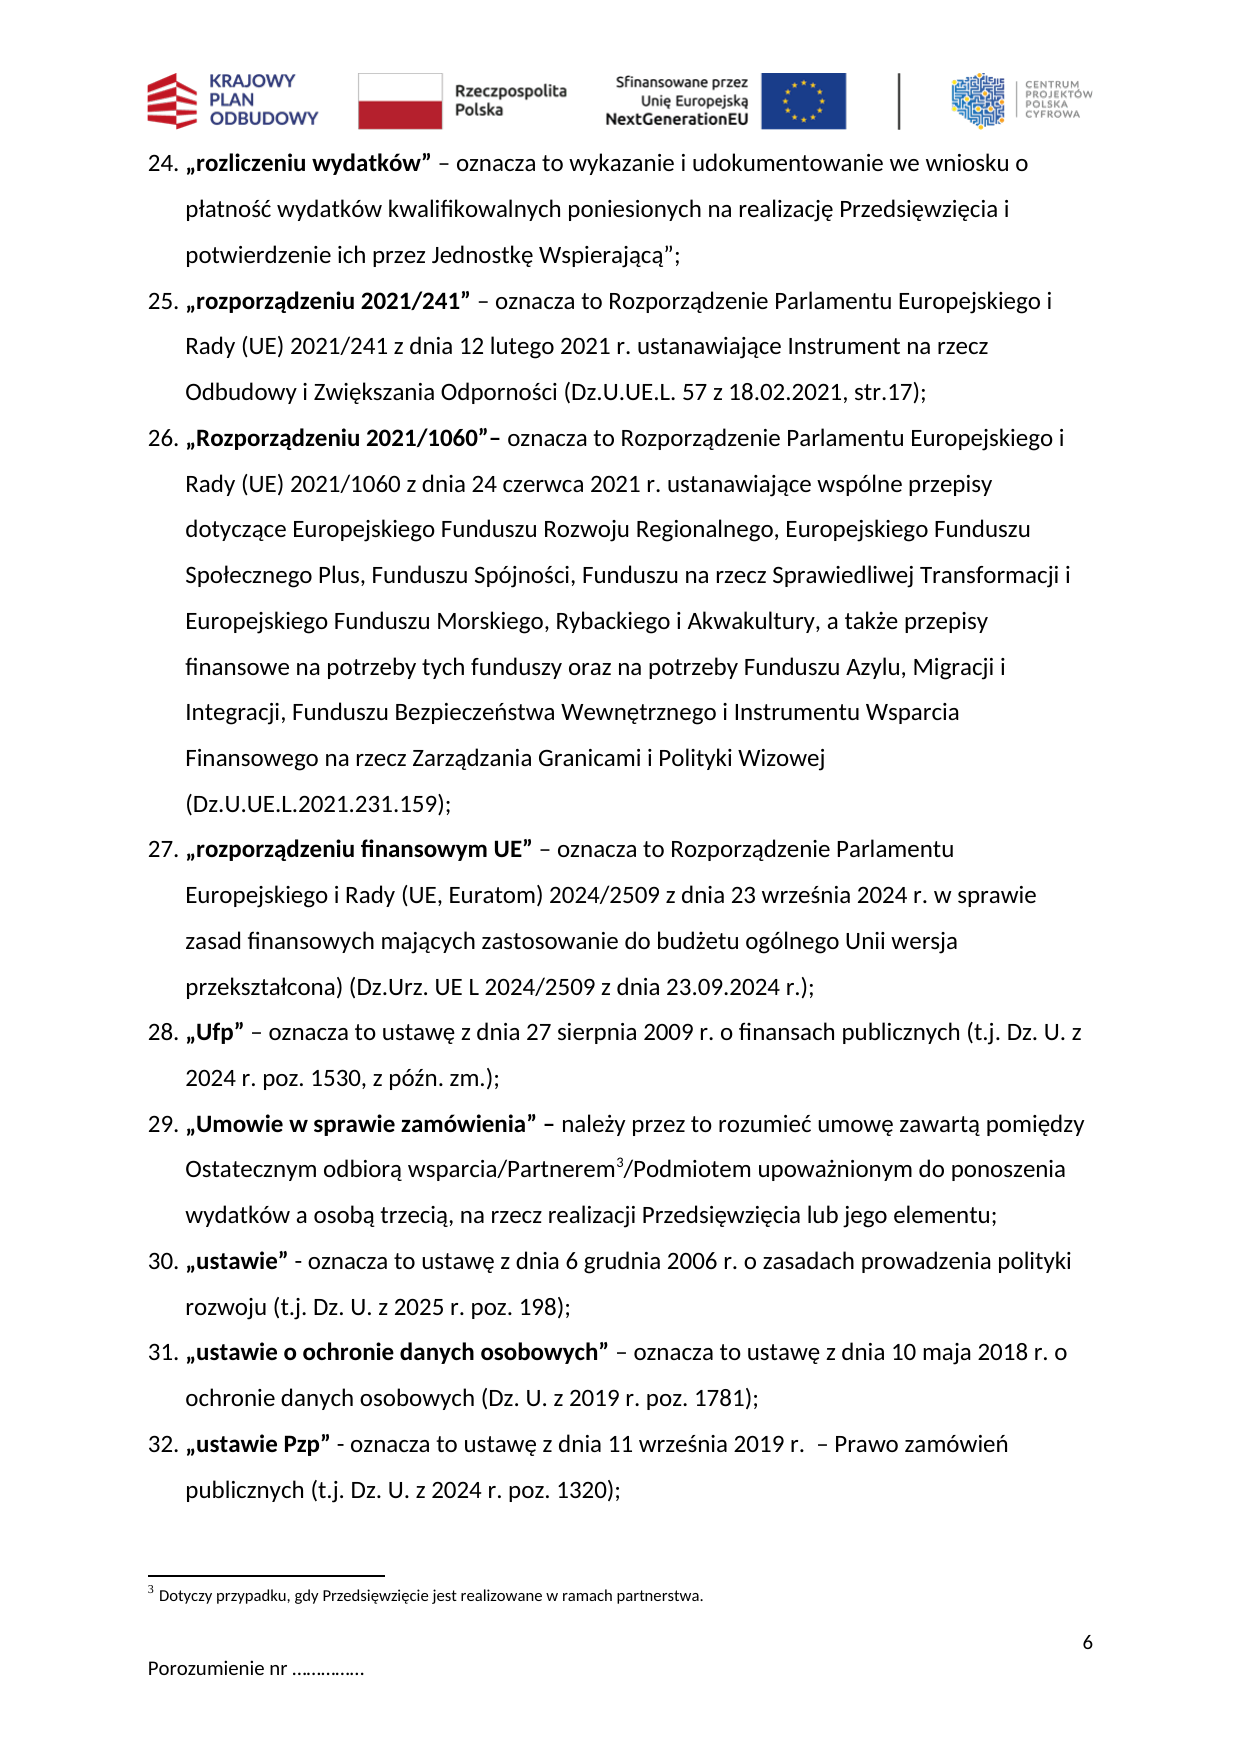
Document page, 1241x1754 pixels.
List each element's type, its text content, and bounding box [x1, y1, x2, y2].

list „rozporządzeniu 2021/241” – oznacza to Rozporządzenie Parlamentu Europejskiego i Rady (UE) 2021/241 z dnia 12 lutego 2021 r. ustanawiające Instrument na rzecz Odbudowy i Zwiększania Odporności (Dz.U.UE.L. 57 z 18.02.2021, str.17); [148, 285, 1093, 407]
list „Ufp” – oznacza to ustawę z dnia 27 sierpnia 2009 r. o finansach publicznych (t.j. Dz. U. z 2024 r. poz. 1530, z późn. zm.); [148, 1016, 1093, 1093]
list „Rozporządzeniu 2021/1060”– oznacza to Rozporządzenie Parlamentu Europejskiego i Rady (UE) 2021/1060 z dnia 24 czerwca 2021 r. ustanawiające wspólne przepisy dotyczące Europejskiego Funduszu Rozwoju Regionalnego, Europejskiego Funduszu Społecznego Plus, Funduszu Spójności, Funduszu na rzecz Sprawiedliwej Transformacji i Europejskiego Funduszu Morskiego, Rybackiego i Akwakultury, a także przepisy finansowe na potrzeby tych funduszy oraz na potrzeby Funduszu Azylu, Migracji i Integracji, Funduszu Bezpieczeństwa Wewnętrznego i Instrumentu Wsparcia Finansowego na rzecz Zarządzania Granicami i Polityki Wizowej (Dz.U.UE.L.2021.231.159); [148, 422, 1093, 818]
picture [147, 73, 1093, 130]
list „Umowie w sprawie zamówienia” – należy przez to rozumieć umowę zawartą pomiędzy Ostatecznym odbiorą wsparcia/Partnerem/Podmiotem upoważnionym do ponoszenia wydatków a osobą trzecią, na rzecz realizacji Przedsięwzięcia lub jego elementu; [148, 1108, 1093, 1230]
list „rozporządzeniu finansowym UE” – oznacza to Rozporządzenie Parlamentu Europejskiego i Rady (UE, Euratom) 2024/2509 z dnia 23 września 2024 r. w sprawie zasad finansowych mających zastosowanie do budżetu ogólnego Unii wersja przekształcona) (Dz.Urz. UE L 2024/2509 z dnia 23.09.2024 r.); [148, 833, 1093, 1001]
list „rozliczeniu wydatków” – oznacza to wykazanie i udokumentowanie we wniosku o płatność wydatków kwalifikowalnych poniesionych na realizację Przedsięwzięcia i potwierdzenie ich przez Jednostkę Wspierającą”; [148, 148, 1093, 269]
list „ustawie o ochronie danych osobowych” – oznacza to ustawę z dnia 10 maja 2018 r. o ochronie danych osobowych (Dz. U. z 2019 r. poz. 1781); [148, 1337, 1093, 1413]
list „ustawie Pzp” - oznacza to ustawę z dnia 11 września 2019 r. – Prawo zamówień publicznych (t.j. Dz. U. z 2024 r. poz. 1320); [148, 1428, 1093, 1504]
list „ustawie” - oznacza to ustawę z dnia 6 grudnia 2006 r. o zasadach prowadzenia polityki rozwoju (t.j. Dz. U. z 2025 r. poz. 198); [148, 1245, 1093, 1321]
